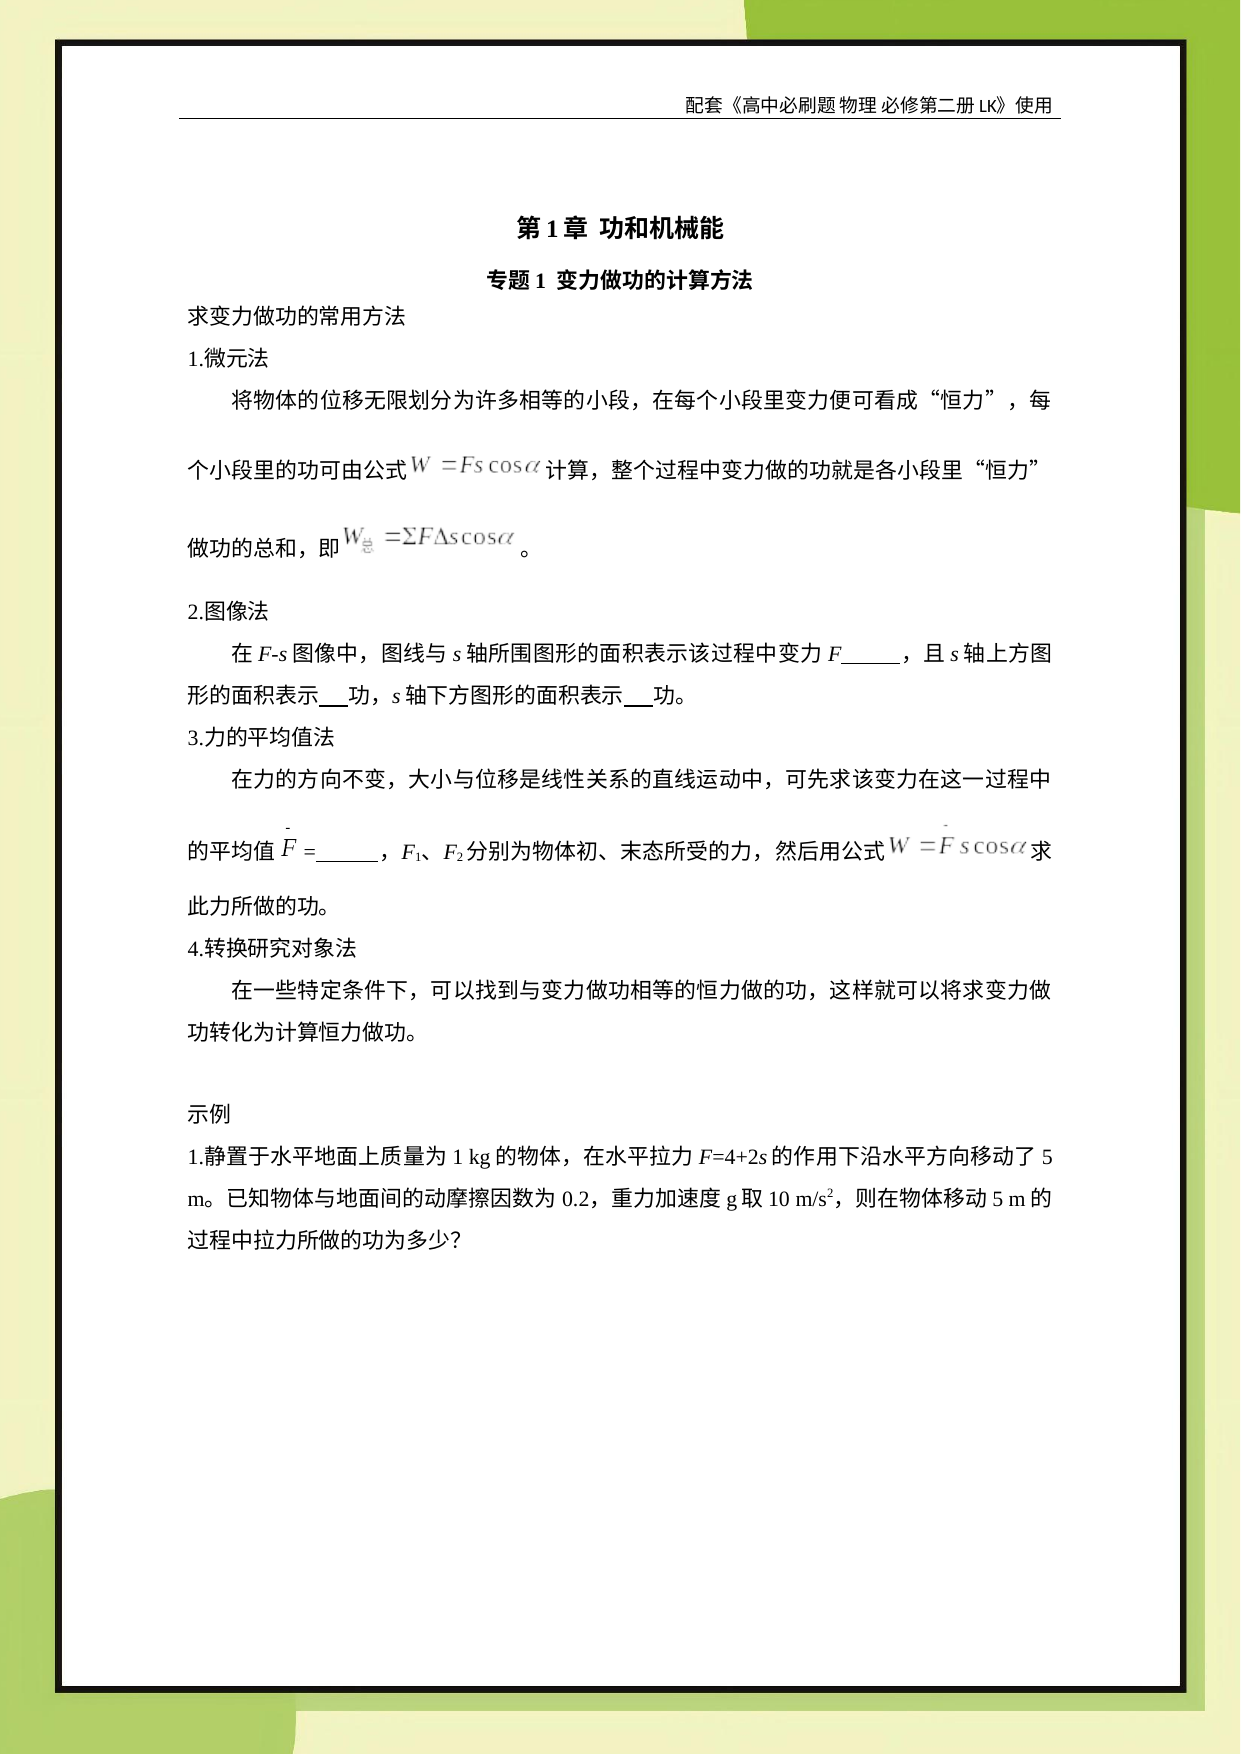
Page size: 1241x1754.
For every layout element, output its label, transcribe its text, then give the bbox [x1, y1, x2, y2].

text 在F-s图像中，图线与s轴所围图形的面积表示该过程中变力F ，且s轴上方图形的面积表示 功，s轴下方图形的面积表示 功。 [187, 636, 1053, 710]
text 专题1 变力做功的计算方法 [187, 263, 1053, 296]
text 求变力做功的常用方法 [187, 299, 1053, 331]
text 3.力的平均值法 [187, 720, 1053, 752]
text 在一些特定条件下，可以找到与变力做功相等的恒力做的功，这样就可以将求变力做功转化为计算恒力做功。 [187, 972, 1053, 1047]
text 在力的方向不变，大小与位移是线性关系的直线运动中，可先求该变力在这一过程中的平均值= ，F1、F2分别为物体初、末态所受的力，然后用公式求此力所做的功。 [187, 762, 1053, 921]
text 1.静置于水平地面上质量为1 kg的物体，在水平拉力F=4+2s的作用下沿水平方向移动了5 m。已知物体与地面间的动摩擦因数为0.2，重力加速度g取10 m/s2，则在物体移动5 m的过程中拉力所做的功为多少？ [187, 1138, 1053, 1255]
text 示例 [187, 1096, 1053, 1129]
text 2.图像法 [187, 593, 1053, 626]
text 第1章 功和机械能 [187, 194, 1053, 259]
picture [0, 0, 1241, 1754]
text 4.转换研究对象法 [187, 930, 1053, 963]
text 1.微元法 [187, 341, 1053, 373]
text 将物体的位移无限划分为许多相等的小段，在每个小段里变力便可看成“恒力”，每个小段里的功可由公式计算，整个过程中变力做的功就是各小段里“恒力”做功的总和，即。 [187, 383, 1053, 584]
